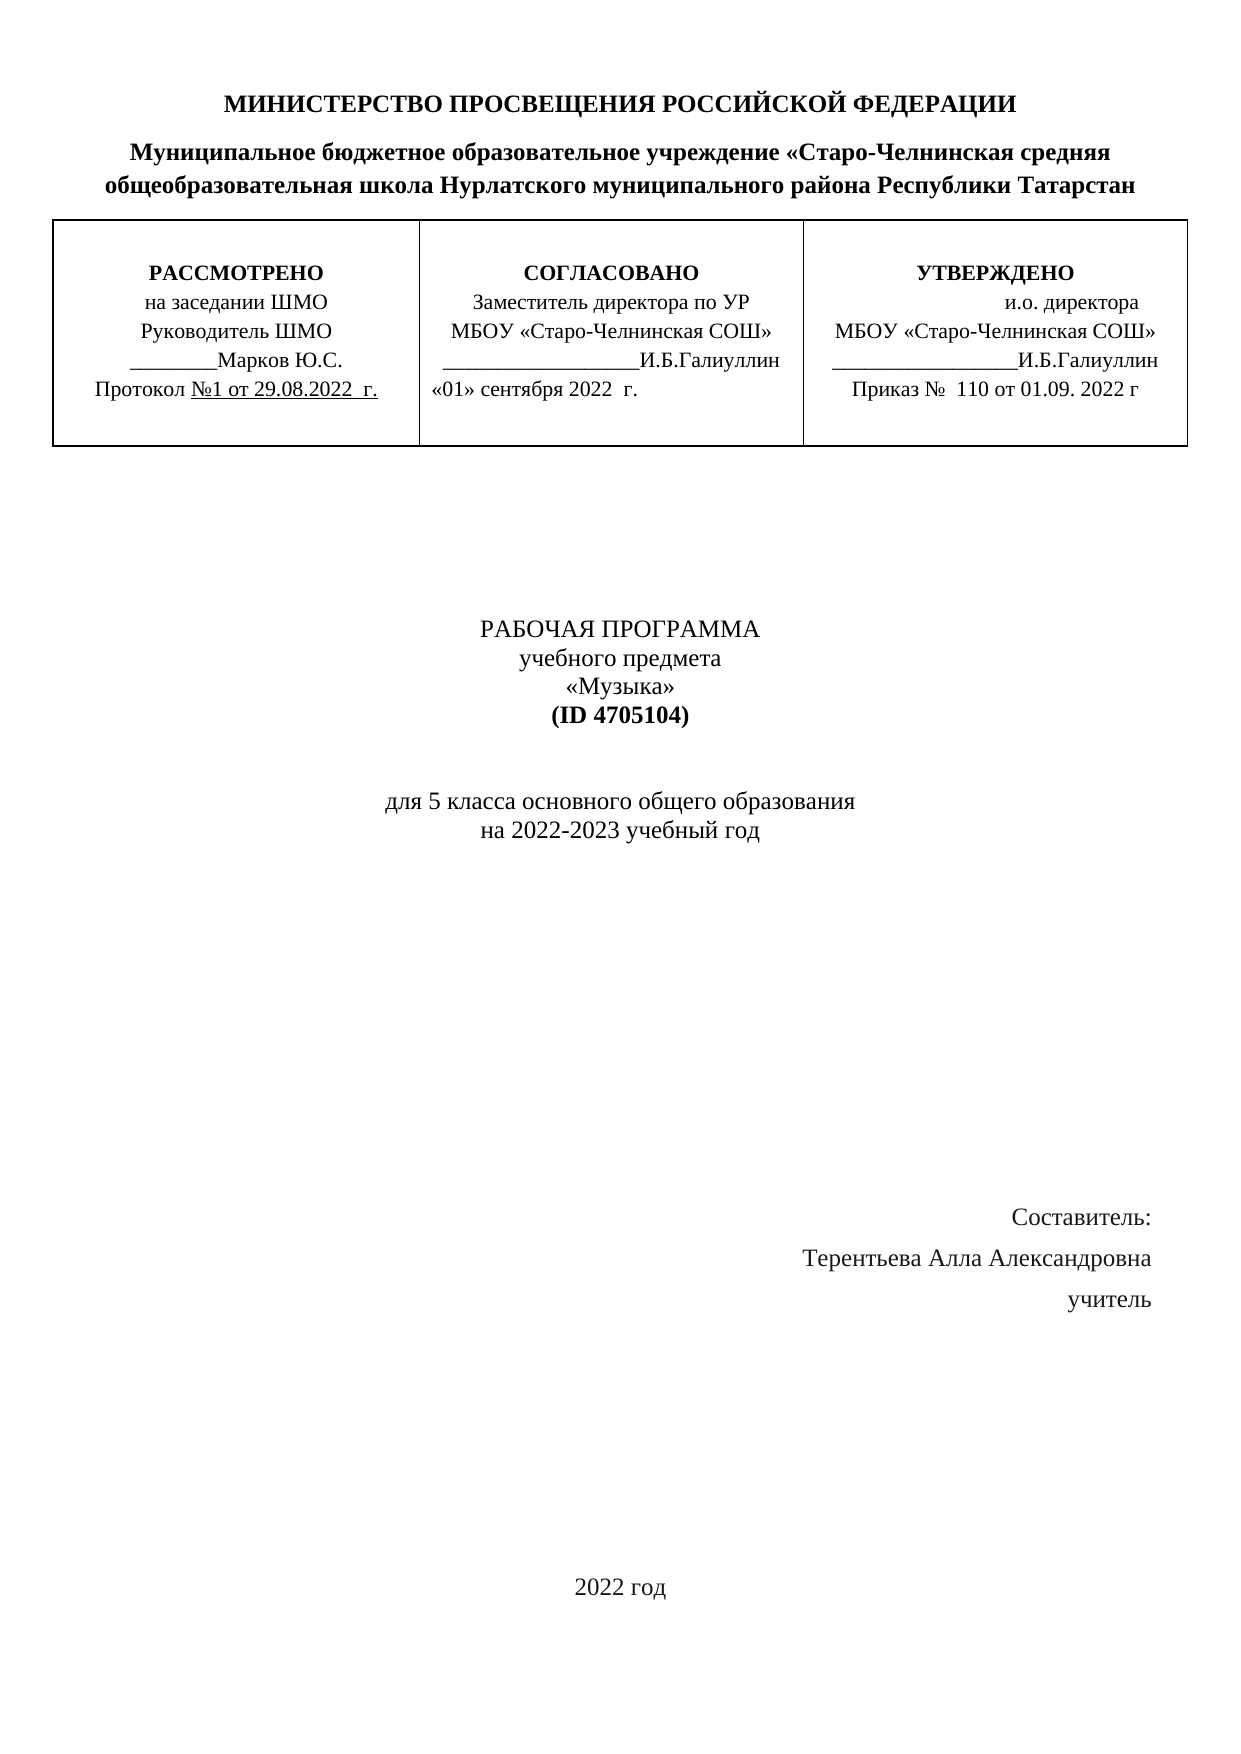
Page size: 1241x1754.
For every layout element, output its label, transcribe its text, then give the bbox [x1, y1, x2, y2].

text 2022 год [89, 1572, 1152, 1601]
text Муниципальное бюджетное образовательное учреждение «Старо-Челнинская средняя общеобразовательная школа Нурлатского муниципального района Республики Татарстан [89, 137, 1152, 199]
table_header РАССМОТРЕНО на заседании ШМО Руководитель ШМО ________Марков Ю.С. Протокол №1 от 29.08.2022 г. [54, 221, 419, 445]
text (ID 4705104) [89, 700, 1152, 729]
text Составитель: [89, 1202, 1152, 1231]
text «Музыка» [89, 671, 1152, 700]
text учитель [89, 1284, 1152, 1313]
text Терентьева Алла Александровна [89, 1243, 1152, 1272]
text на 2022-2023 учебный год [89, 815, 1152, 844]
table_header УТВЕРЖДЕНО и.о. директора МБОУ «Старо-Челнинская СОШ» _________________И.Б.Галиуллин Приказ № 110 от 01.09. 2022 г [804, 221, 1187, 445]
text для 5 класса основного общего образования [89, 786, 1152, 815]
text МИНИСТЕРСТВО ПРОСВЕЩЕНИЯ РОССИЙСКОЙ ФЕДЕРАЦИИ [89, 89, 1152, 117]
table_header СОГЛАСОВАНО Заместитель директора по УР МБОУ «Старо-Челнинская СОШ» __________________И.Б.Галиуллин «01» сентября 2022 г. [420, 221, 803, 445]
text РАБОЧАЯ ПРОГРАММА учебного предмета [89, 614, 1152, 671]
